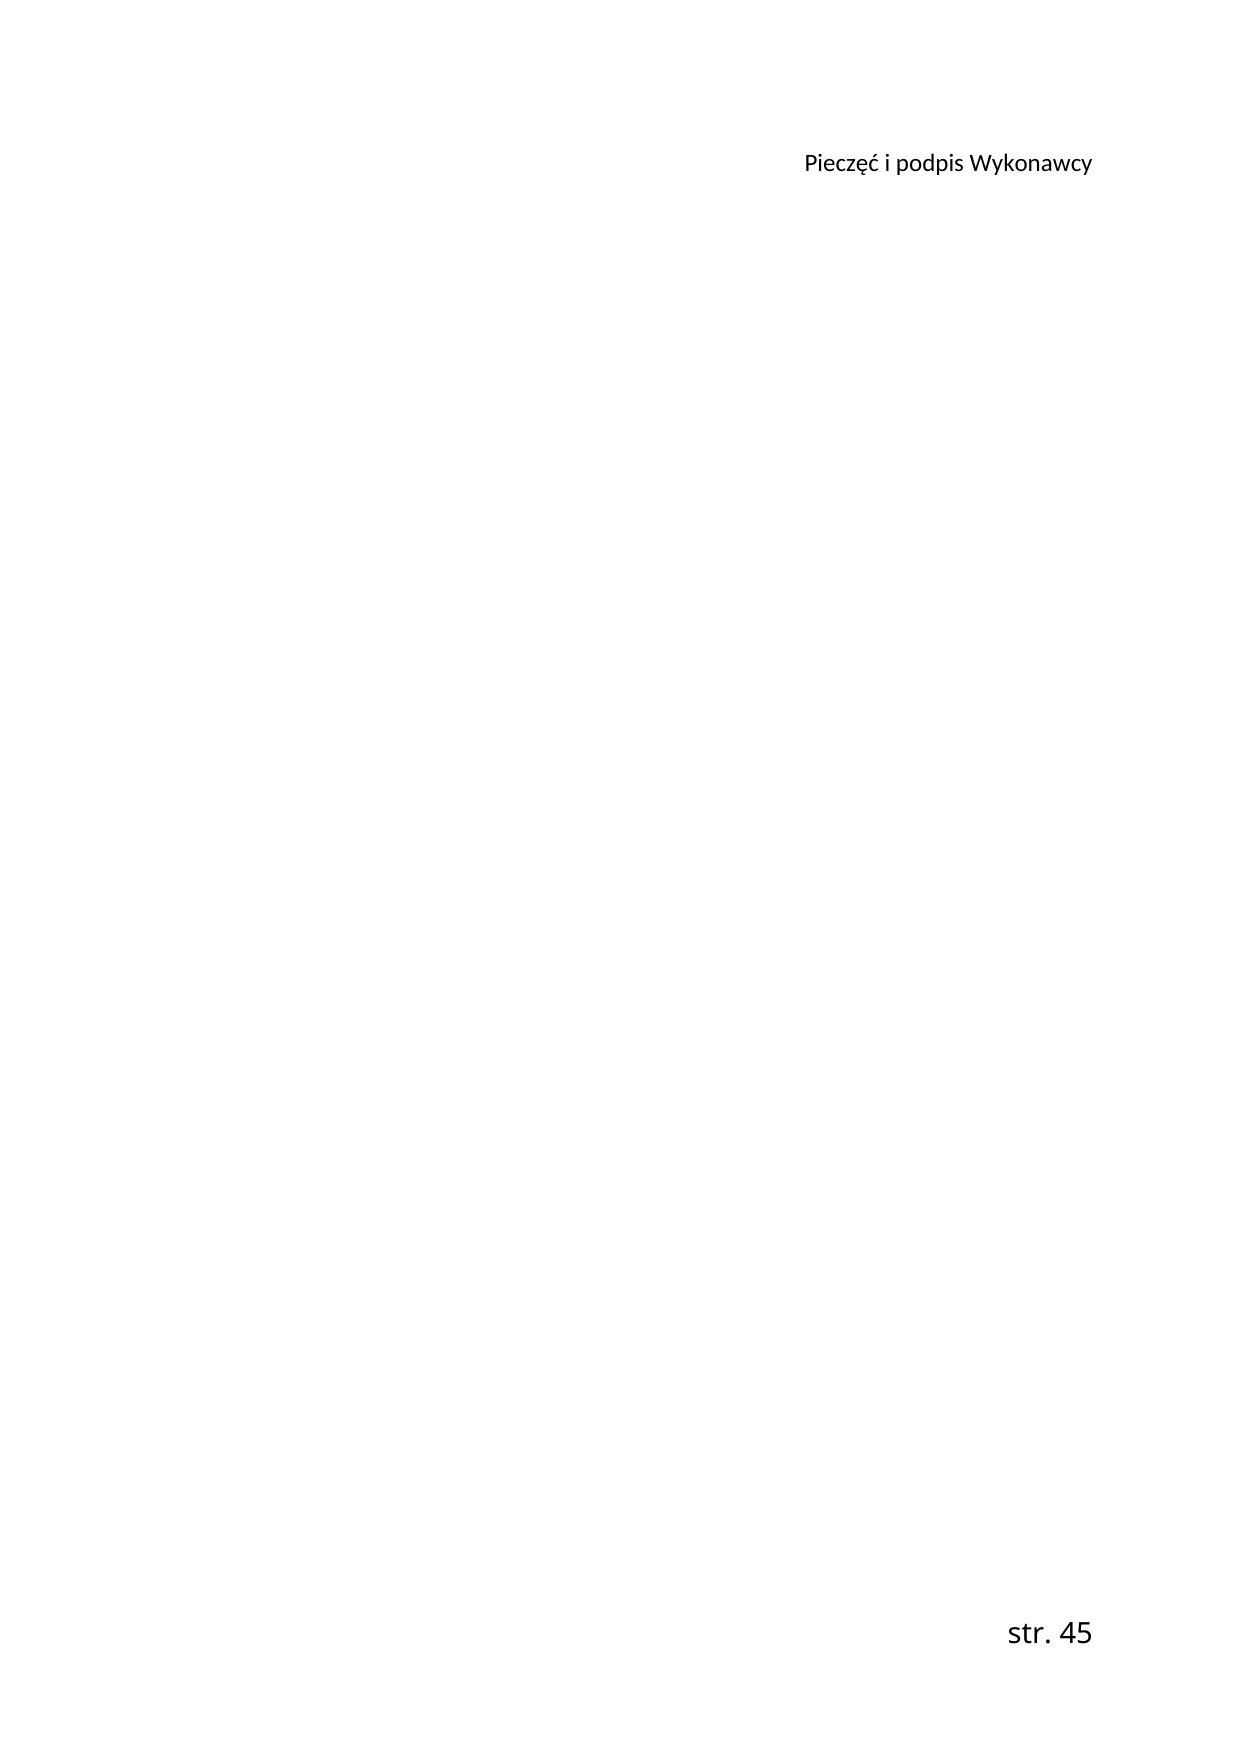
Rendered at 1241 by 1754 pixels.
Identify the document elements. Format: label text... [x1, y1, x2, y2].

text Pieczęć i podpis Wykonawcy [148, 148, 1093, 178]
